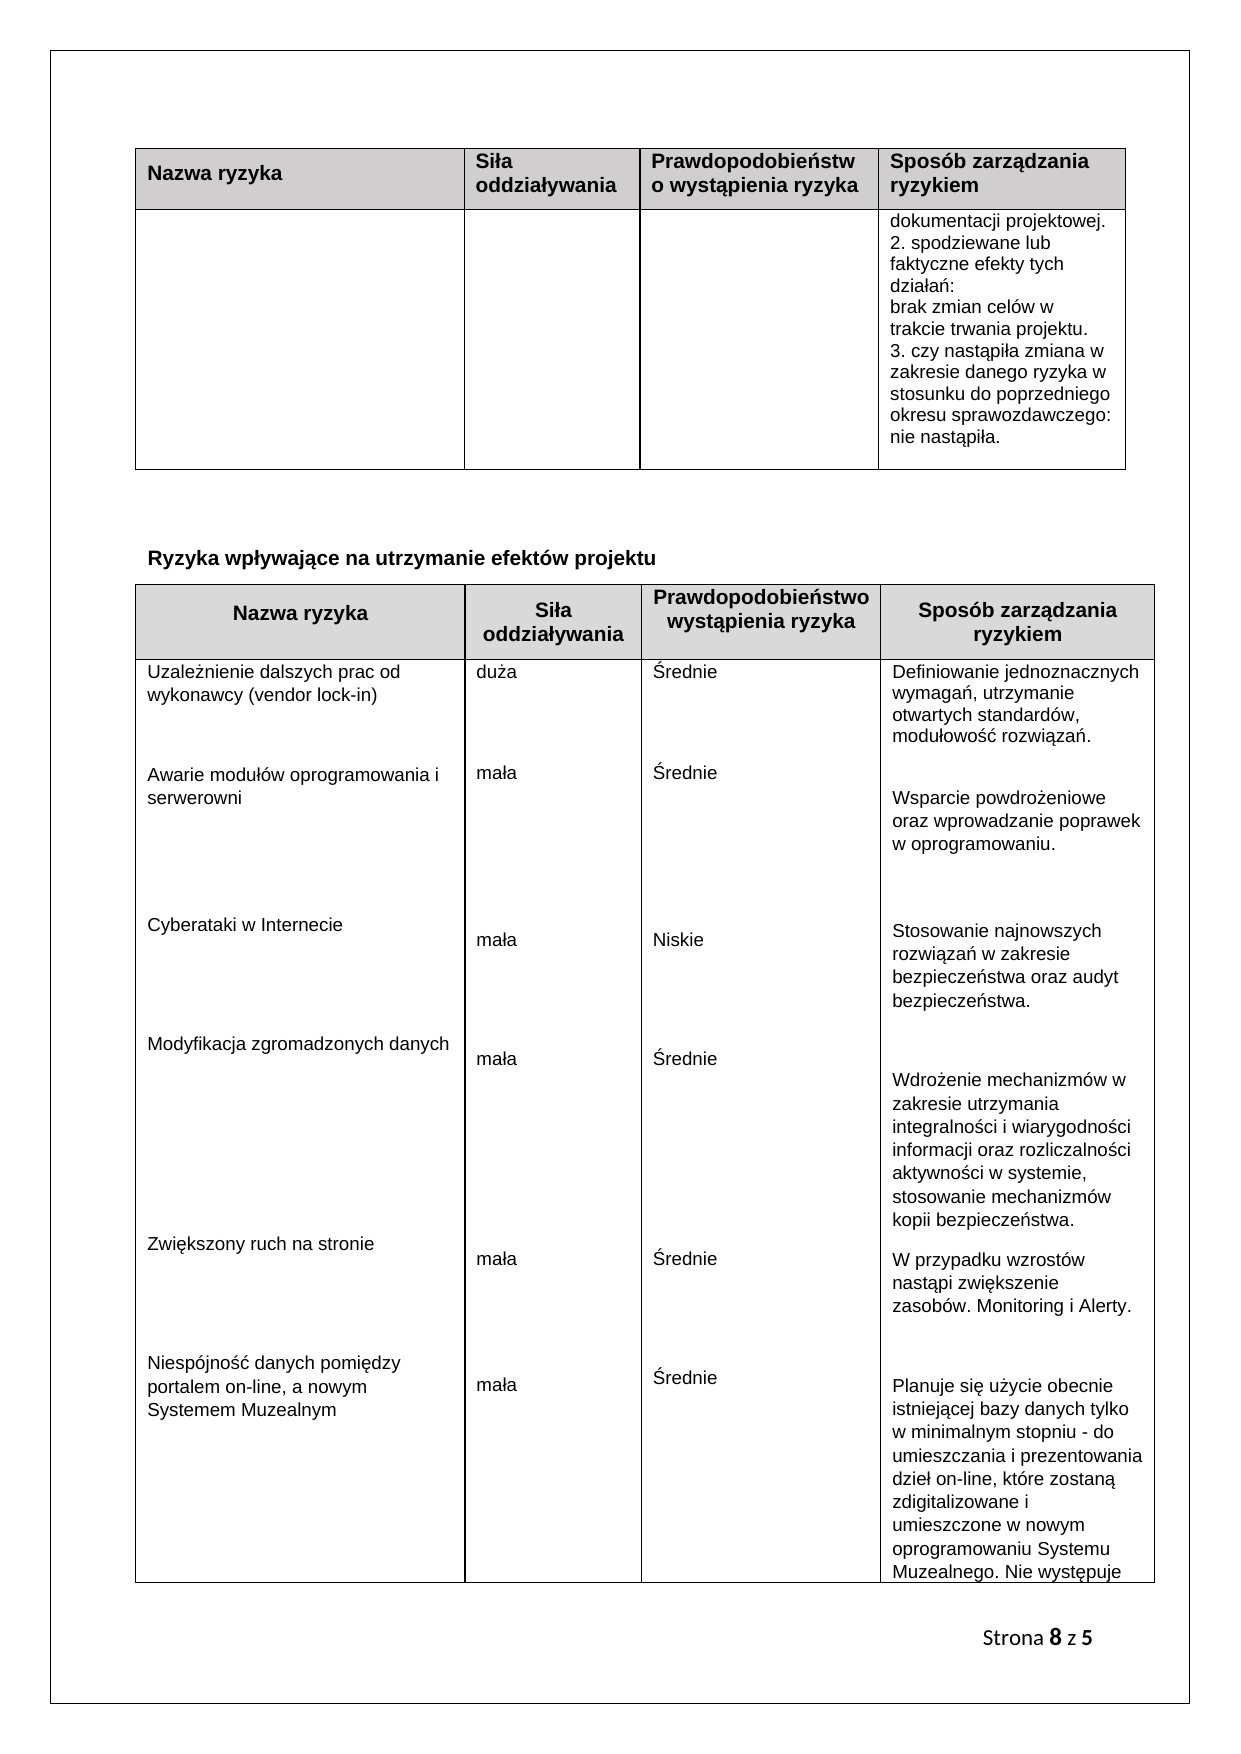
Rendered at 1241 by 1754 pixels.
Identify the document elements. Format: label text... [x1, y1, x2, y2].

table_header Siła oddziaływania [465, 149, 639, 209]
table_header Sposób zarządzania ryzykiem [881, 585, 1154, 659]
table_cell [136, 210, 464, 469]
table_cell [642, 660, 880, 1582]
table_header Sposób zarządzania ryzykiem [879, 149, 1125, 209]
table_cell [466, 660, 641, 1582]
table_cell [465, 210, 639, 469]
table_header Prawdopodobieństwo wystąpienia ryzyka [641, 149, 878, 209]
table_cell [881, 660, 1154, 1582]
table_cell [136, 660, 464, 1582]
table_header Prawdopodobieństwo wystąpienia ryzyka [642, 585, 880, 659]
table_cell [641, 210, 878, 469]
table_header Siła oddziaływania [466, 585, 641, 659]
text Ryzyka wpływające na utrzymanie efektów projektu [147, 546, 1093, 569]
table_header Nazwa ryzyka [136, 585, 464, 659]
table_header Nazwa ryzyka [136, 149, 464, 209]
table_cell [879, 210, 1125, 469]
